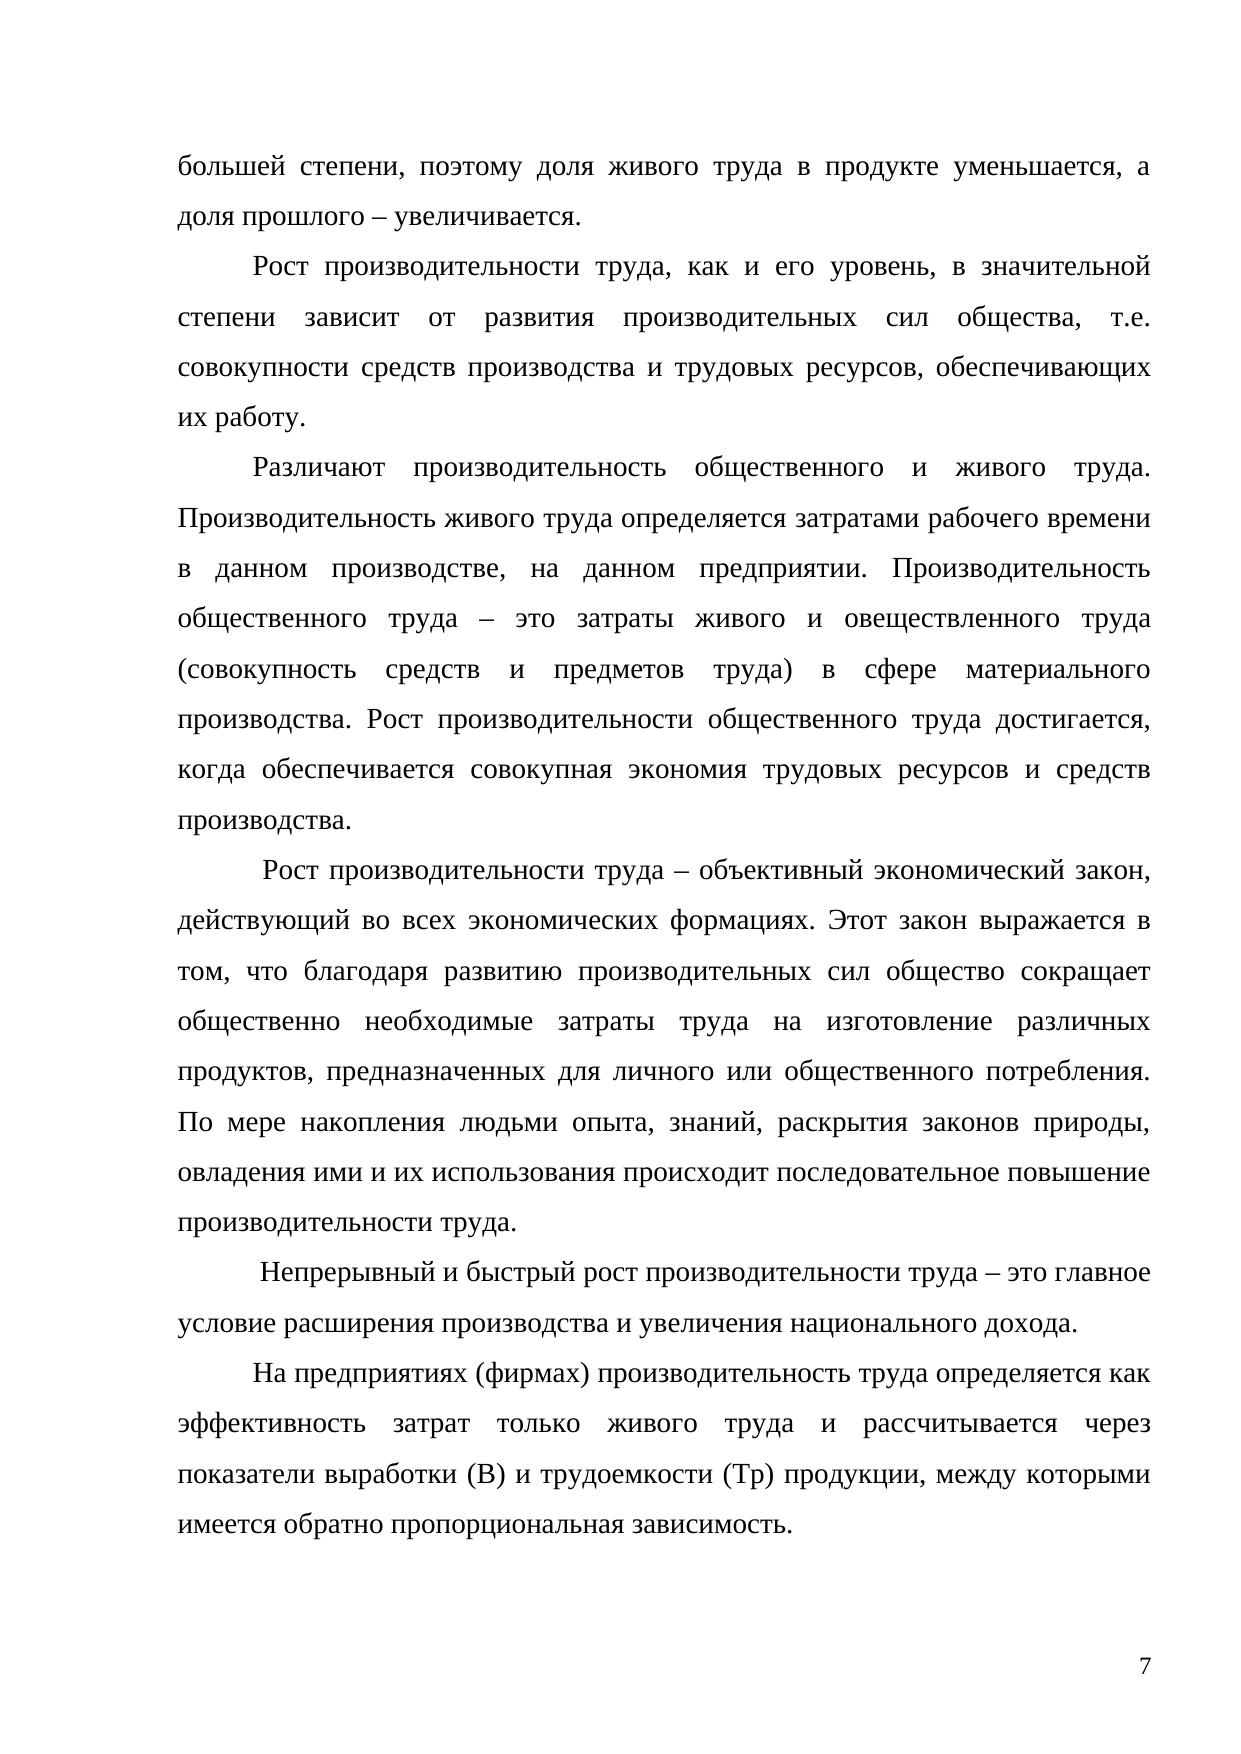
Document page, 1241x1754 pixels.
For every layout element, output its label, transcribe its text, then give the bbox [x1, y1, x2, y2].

text Различают производительность общественного и живого труда. Производительность живого труда определяется затратами рабочего времени в данном производстве, на данном предприятии. Производительность общественного труда – это затраты живого и овеществленного труда (совокупность средств и предметов труда) в сфере материального производства. Рост производительности общественного труда достигается, когда обеспечивается совокупная экономия трудовых ресурсов и средств производства. [177, 449, 1152, 835]
text На предприятиях (фирмах) производительность труда определяется как эффективность затрат только живого труда и рассчитывается через показатели выработки (В) и трудоемкости (Тр) продукции, между которыми имеется обратно пропорциональная зависимость. [177, 1355, 1152, 1540]
text Рост производительности труда, как и его уровень, в значительной степени зависит от развития производительных сил общества, т.е. совокупности средств производства и трудовых ресурсов, обеспечивающих их работу. [177, 248, 1152, 433]
text Рост производительности труда – объективный экономический закон, действующий во всех экономических формациях. Этот закон выражается в том, что благодаря развитию производительных сил общество сокращает общественно необходимые затраты труда на изготовление различных продуктов, предназначенных для личного или общественного потребления. По мере накопления людьми опыта, знаний, раскрытия законов природы, овладения ими и их использования происходит последовательное повышение производительности труда. [177, 852, 1152, 1238]
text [177, 148, 1152, 232]
text Непрерывный и быстрый рост производительности труда – это главное условие расширения производства и увеличения национального дохода. [177, 1254, 1152, 1338]
